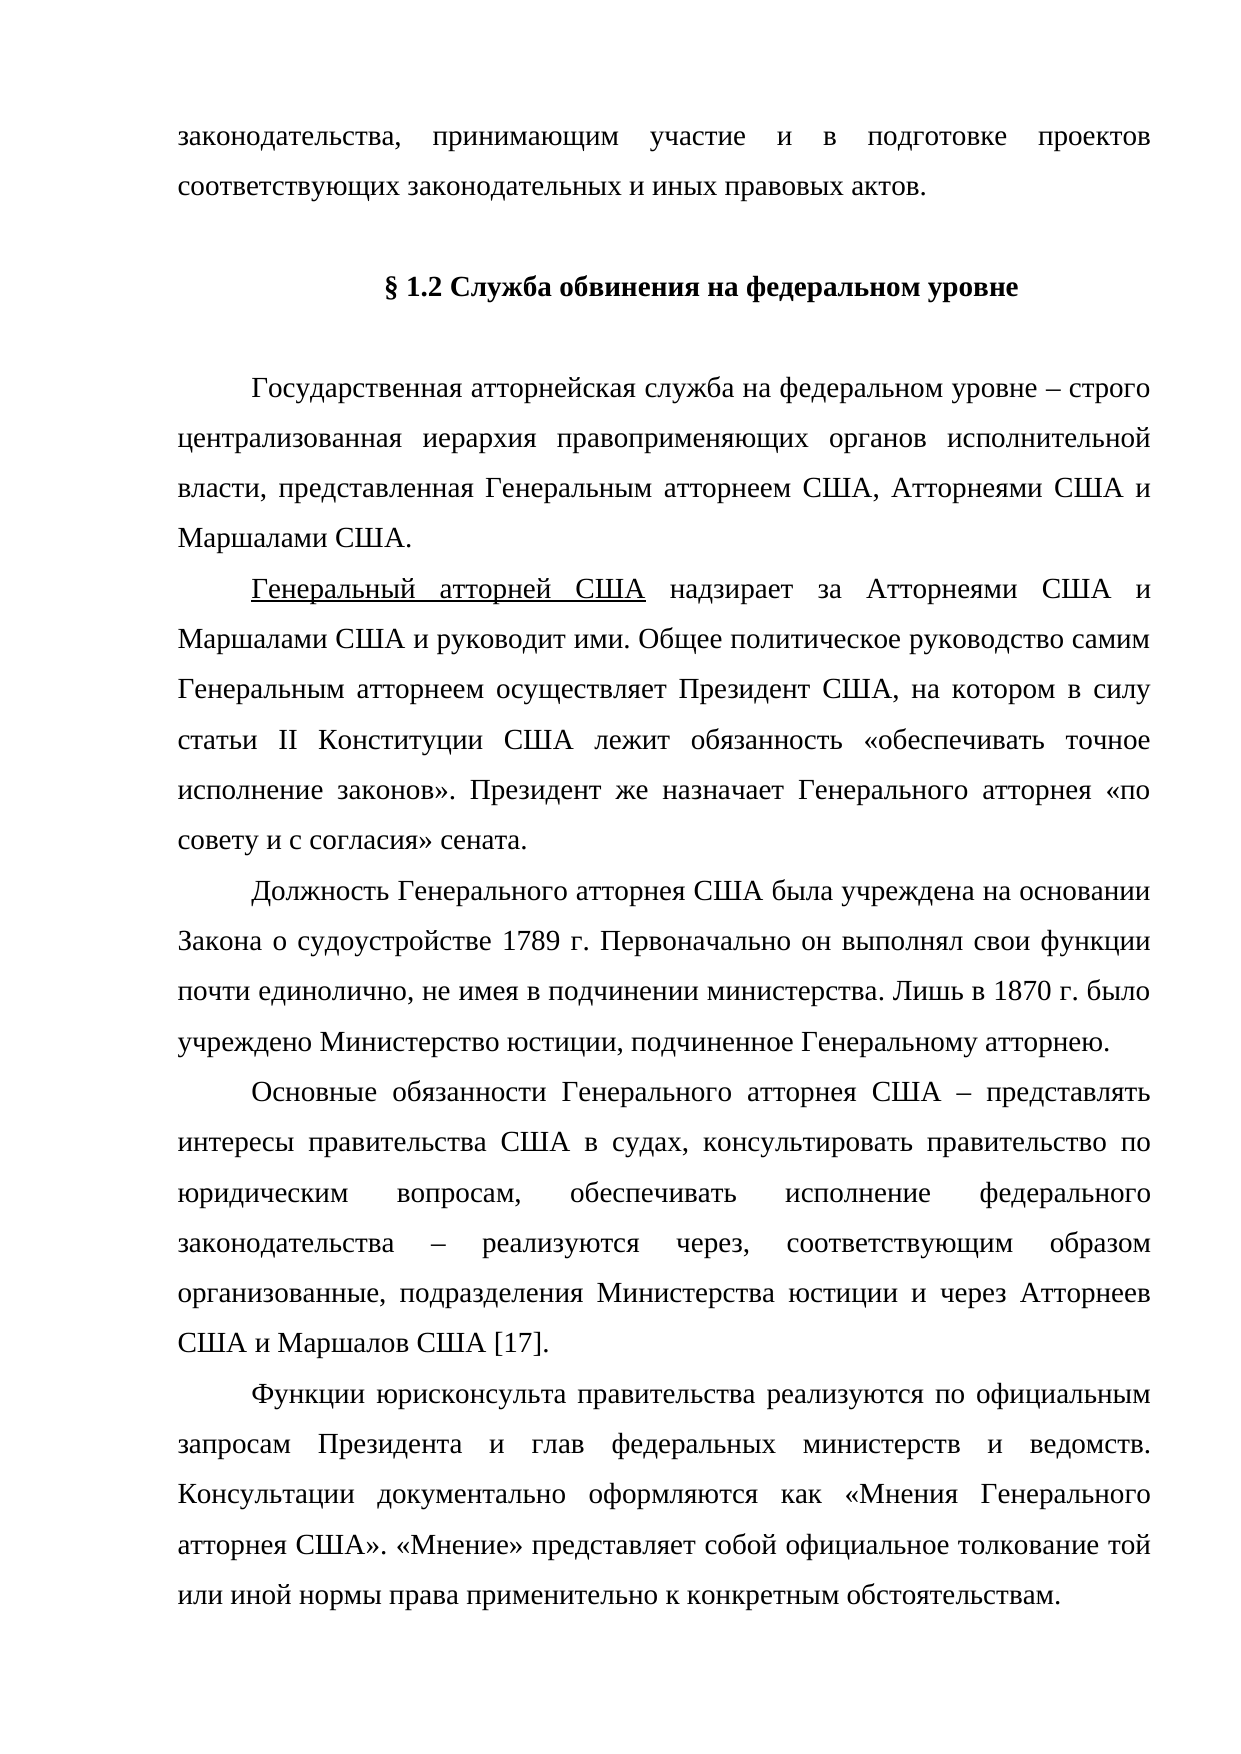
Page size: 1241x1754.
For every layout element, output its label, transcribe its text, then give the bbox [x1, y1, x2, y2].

text Государственная атторнейская служба на федеральном уровне – строго централизованная иерархия правоприменяющих органов исполнительной власти, представленная Генеральным атторнеем США, Атторнеями США и Маршалами США. [177, 370, 1152, 554]
subtitle § 1.2 Служба обвинения на федеральном уровне [177, 269, 1152, 303]
text Генеральный атторней США надзирает за Атторнеями США и Маршалами США и руководит ими. Общее политическое руководство самим Генеральным атторнеем осуществляет Президент США, на котором в силу статьи II Конституции США лежит обязанность «обеспечивать точное исполнение законов». Президент же назначает Генерального атторнея «по совету и с согласия» сената. [177, 571, 1152, 856]
text Должность Генерального атторнея США была учреждена на основании Закона о судоустройстве 1789 г. Первоначально он выполнял свои функции почти единолично, не имея в подчинении министерства. Лишь в 1870 г. было учреждено Министерство юстиции, подчиненное Генеральному атторнею. [177, 873, 1152, 1057]
text Функции юрисконсульта правительства реализуются по официальным запросам Президента и глав федеральных министерств и ведомств. Консультации документально оформляются как «Мнения Генерального атторнея США». «Мнение» представляет собой официальное толкование той или иной нормы права применительно к конкретным обстоятельствам. [177, 1376, 1152, 1611]
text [177, 118, 1152, 202]
text Основные обязанности Генерального атторнея США – представлять интересы правительства США в судах, консультировать правительство по юридическим вопросам, обеспечивать исполнение федерального законодательства – реализуются через, соответствующим образом организованные, подразделения Министерства юстиции и через Атторнеев США и Маршалов США [17]. [177, 1074, 1152, 1359]
